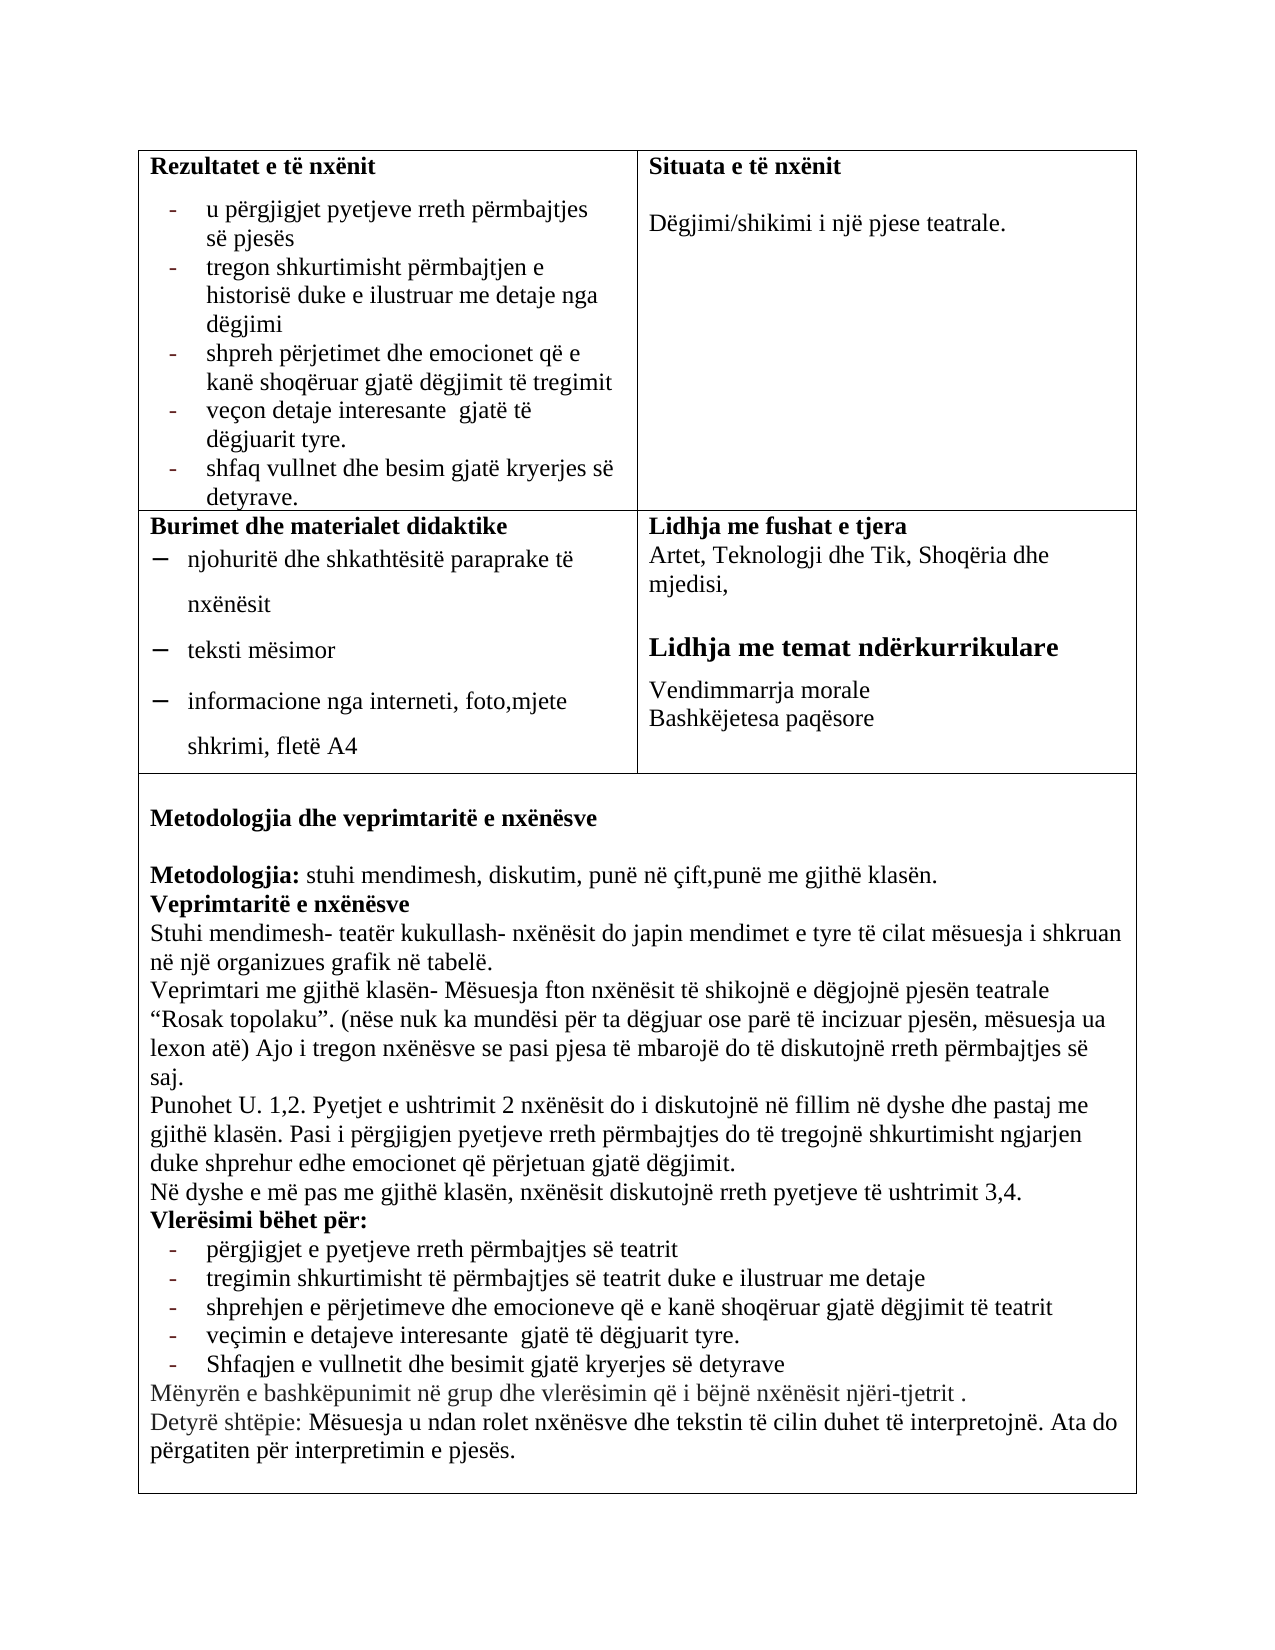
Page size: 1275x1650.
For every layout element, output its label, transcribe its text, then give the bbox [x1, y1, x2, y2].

table_cell Metodologjia dhe veprimtaritë e nxënësve Metodologjia: stuhi mendimesh, diskutim, punë në çift,punë me gjithë klasën. Veprimtaritë e nxënësve Stuhi mendimesh- teatër kukullash- nxënësit do japin mendimet e tyre të cilat mësuesja i shkruan në një organizues grafik në tabelë. Veprimtari me gjithë klasën- Mësuesja fton nxënësit të shikojnë e dëgjojnë pjesën teatrale “Rosak topolaku”. (nëse nuk ka mundësi për ta dëgjuar ose parë të incizuar pjesën, mësuesja ua lexon atë) Ajo i tregon nxënësve se pasi pjesa të mbarojë do të diskutojnë rreth përmbajtjes së saj. Punohet U. 1,2. Pyetjet e ushtrimit 2 nxënësit do i diskutojnë në fillim në dyshe dhe pastaj me gjithë klasën. Pasi i përgjigjen pyetjeve rreth përmbajtjes do të tregojnë shkurtimisht ngjarjen duke shprehur edhe emocionet që përjetuan gjatë dëgjimit. Në dyshe e më pas me gjithë klasën, nxënësit diskutojnë rreth pyetjeve të ushtrimit 3,4. Vlerësimi bëhet për: përgjigjet e pyetjeve rreth përmbajtjes së teatrit tregimin shkurtimisht të përmbajtjes së teatrit duke e ilustruar me detaje shprehjen e përjetimeve dhe emocioneve që e kanë shoqëruar gjatë dëgjimit të teatrit veçimin e detajeve interesante gjatë të dëgjuarit tyre. Shfaqjen e vullnetit dhe besimit gjatë kryerjes së detyrave Mënyrën e bashkëpunimit në grup dhe vlerësimin që i bëjnë nxënësit njëri-tjetrit . Detyrë shtëpie: Mësuesja u ndan rolet nxënësve dhe tekstin të cilin duhet të interpretojnë. Ata do përgatiten për interpretimin e pjesës. [139, 774, 1136, 1493]
table_cell Situata e të nxënit Dëgjimi/shikimi i një pjese teatrale. [638, 151, 1136, 510]
table_cell Rezultatet e të nxënit u përgjigjet pyetjeve rreth përmbajtjes së pjesës tregon shkurtimisht përmbajtjen e historisë duke e ilustruar me detaje nga dëgjimi shpreh përjetimet dhe emocionet që e kanë shoqëruar gjatë dëgjimit të tregimit veçon detaje interesante gjatë të dëgjuarit tyre. shfaq vullnet dhe besim gjatë kryerjes së detyrave. [139, 151, 637, 510]
table_cell Burimet dhe materialet didaktike njohuritë dhe shkathtësitë paraprake të nxënësit teksti mësimor informacione nga interneti, foto,mjete shkrimi, fletë A4 [139, 511, 637, 773]
table_cell Lidhja me fushat e tjera Artet, Teknologji dhe Tik, Shoqëria dhe mjedisi, Lidhja me temat ndërkurrikulare Vendimmarrja morale Bashkëjetesa paqësore [638, 511, 1136, 773]
